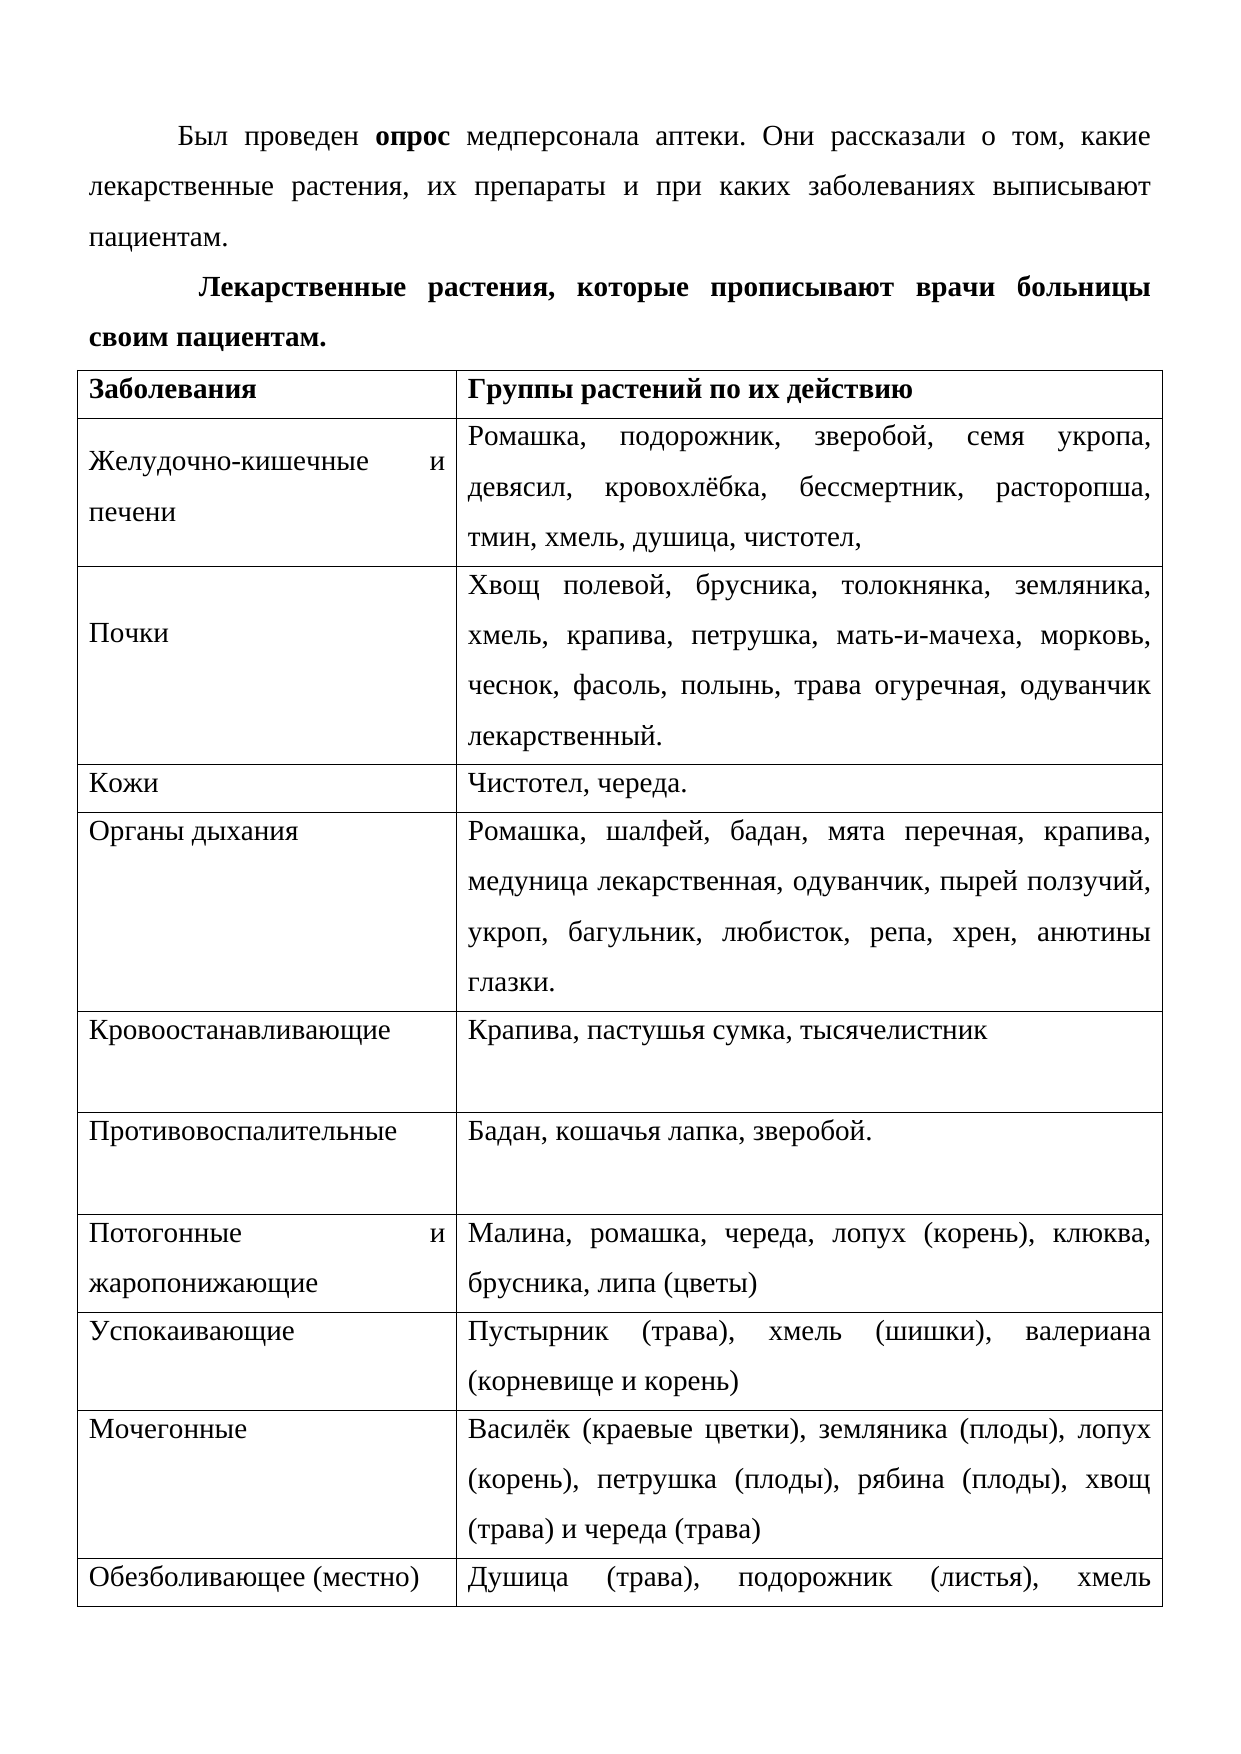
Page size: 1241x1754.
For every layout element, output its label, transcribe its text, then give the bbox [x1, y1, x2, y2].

table_cell Противовоспалительные [78, 1113, 456, 1214]
text Лекарственные растения, которые прописывают врачи больницы своим пациентам. [89, 269, 1152, 353]
table_cell Ромашка, шалфей, бадан, мята перечная, крапива, медуница лекарственная, одуванчик, пырей ползучий, укроп, багульник, любисток, репа, хрен, анютины глазки. [457, 813, 1162, 1011]
table_cell Малина, ромашка, череда, лопух (корень), клюква, брусника, липа (цветы) [457, 1215, 1162, 1312]
table_cell Потогонные и жаропонижающие [78, 1215, 456, 1312]
table_cell Крапива, пастушья сумка, тысячелистник [457, 1012, 1162, 1112]
table_cell Пустырник (трава), хмель (шишки), валериана (корневище и корень) [457, 1313, 1162, 1410]
table_header Группы растений по их действию [457, 371, 1162, 417]
table_cell Желудочно-кишечные и печени [78, 419, 456, 566]
table_cell Бадан, кошачья лапка, зверобой. [457, 1113, 1162, 1214]
table_cell Василёк (краевые цветки), земляника (плоды), лопух (корень), петрушка (плоды), рябина (плоды), хвощ (трава) и череда (трава) [457, 1411, 1162, 1558]
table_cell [457, 1559, 1162, 1606]
table_cell Чистотел, череда. [457, 765, 1162, 812]
text Был проведен опрос медперсонала аптеки. Они рассказали о том, какие лекарственные растения, их препараты и при каких заболеваниях выписывают пациентам. [89, 118, 1152, 252]
table_cell Органы дыхания [78, 813, 456, 1011]
table_cell Кожи [78, 765, 456, 812]
table_cell Успокаивающие [78, 1313, 456, 1410]
table_cell Почки [78, 567, 456, 764]
table_cell Мочегонные [78, 1411, 456, 1558]
table_cell Хвощ полевой, брусника, толокнянка, земляника, хмель, крапива, петрушка, мать-и-мачеха, морковь, чеснок, фасоль, полынь, трава огуречная, одуванчик лекарственный. [457, 567, 1162, 764]
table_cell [78, 1559, 456, 1606]
table_cell Кровоостанавливающие [78, 1012, 456, 1112]
table_cell Ромашка, подорожник, зверобой, семя укропа, девясил, кровохлёбка, бессмертник, расторопша, тмин, хмель, душица, чистотел, [457, 419, 1162, 566]
table_header Заболевания [78, 371, 456, 417]
